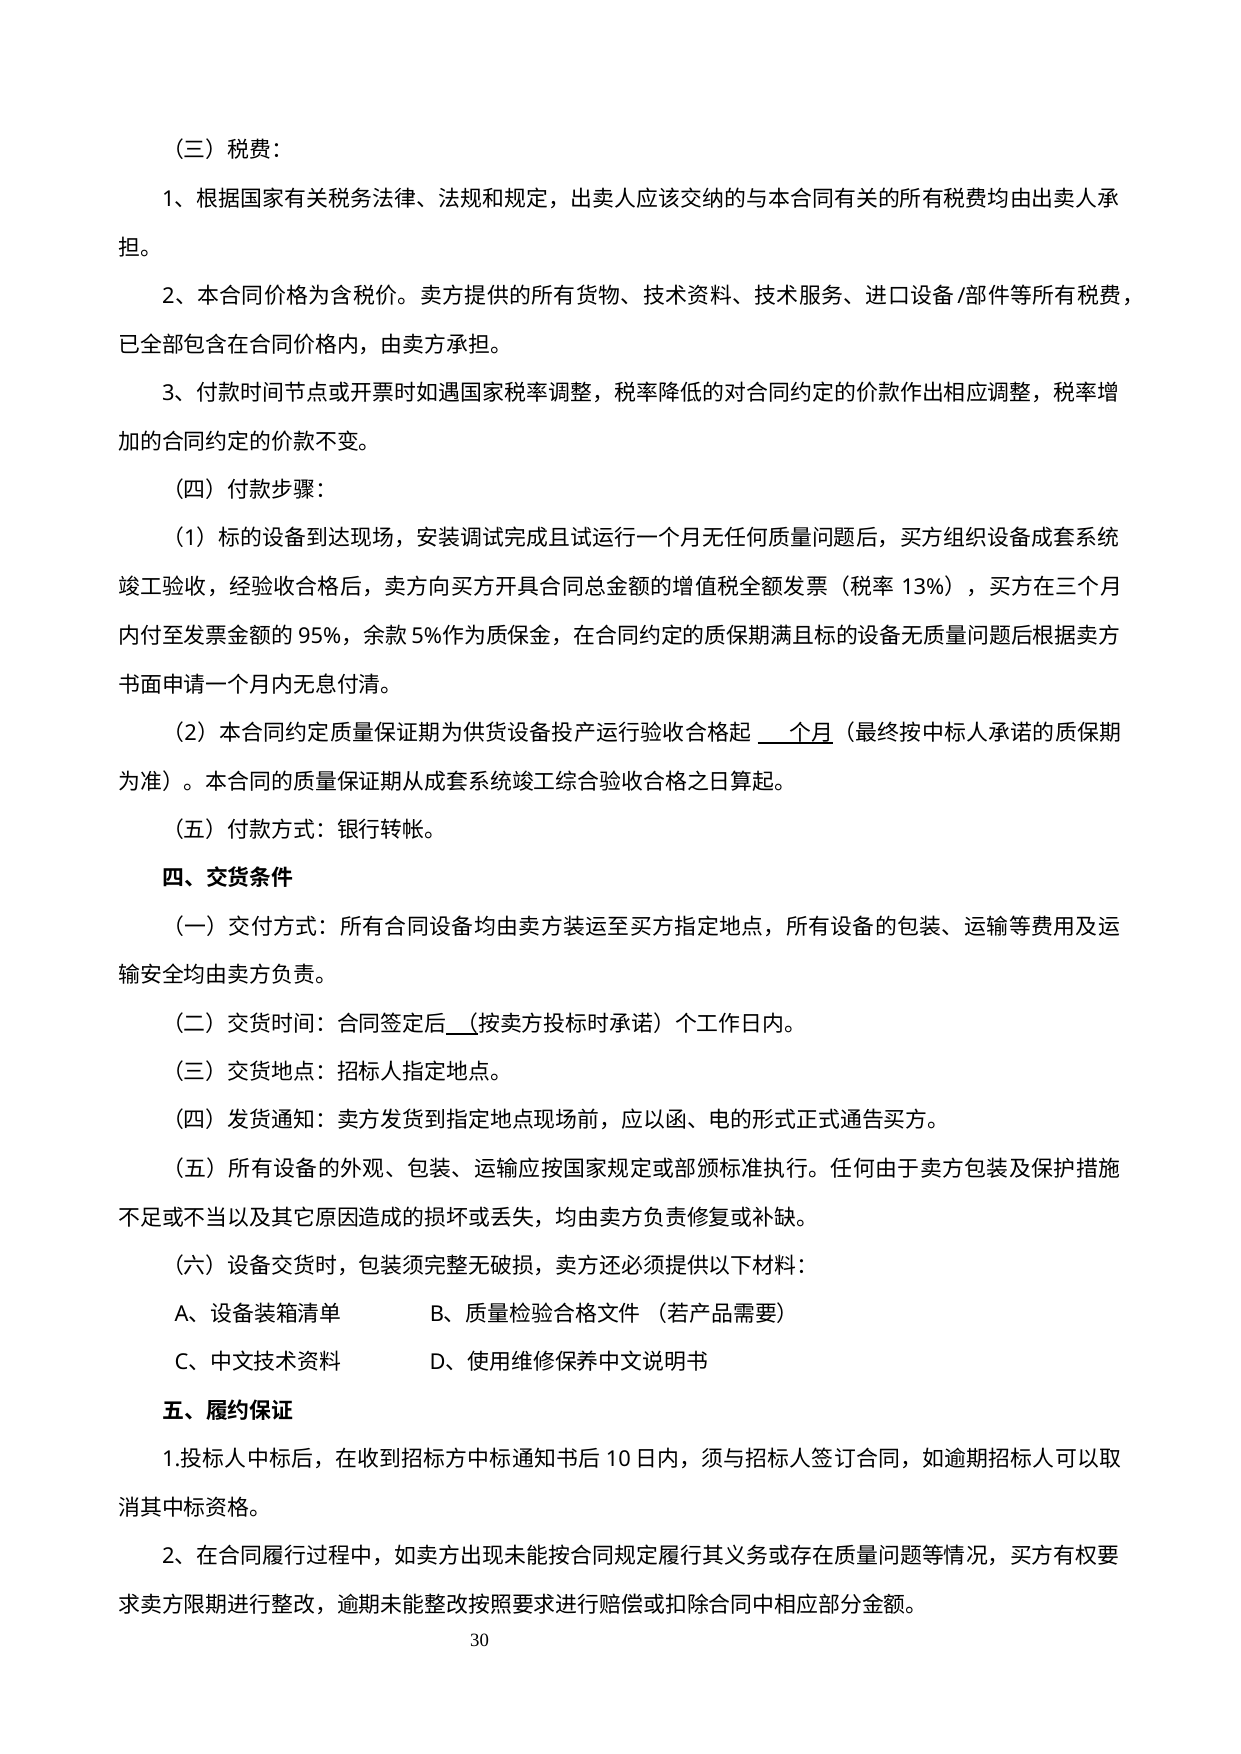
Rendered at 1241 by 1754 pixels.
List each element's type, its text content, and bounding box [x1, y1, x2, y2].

text 3、付款时间节点或开票时如遇国家税率调整，税率降低的对合同约定的价款作出相应调整，税率增加的合同约定的价款不变。 [118, 374, 1122, 456]
text （二）交货时间：合同签定后 （按卖方投标时承诺）个工作日内。 [118, 1005, 1122, 1038]
text （三）税费： [118, 132, 1122, 164]
text A、设备装箱清单 B、质量检验合格文件 （若产品需要） [118, 1296, 1122, 1328]
text 1、根据国家有关税务法律、法规和规定，出卖人应该交纳的与本合同有关的所有税费均由出卖人承担。 [118, 180, 1122, 262]
text （三）交货地点：招标人指定地点。 [118, 1054, 1122, 1086]
text （2）本合同约定质量保证期为供货设备投产运行验收合格起 个月（最终按中标人承诺的质保期为准）。本合同的质量保证期从成套系统竣工综合验收合格之日算起。 [118, 714, 1122, 796]
text 2、在合同履行过程中，如卖方出现未能按合同规定履行其义务或存在质量问题等情况，买方有权要求卖方限期进行整改，逾期未能整改按照要求进行赔偿或扣除合同中相应部分金额。 [118, 1538, 1122, 1619]
text （五）付款方式：银行转帐。 [118, 812, 1122, 844]
text （1）标的设备到达现场，安装调试完成且试运行一个月无任何质量问题后，买方组织设备成套系统竣工验收，经验收合格后，卖方向买方开具合同总金额的增值税全额发票（税率13%），买方在三个月内付至发票金额的95%，余款5%作为质保金，在合同约定的质保期满且标的设备无质量问题后根据卖方书面申请一个月内无息付清。 [118, 520, 1122, 699]
text C、中文技术资料 D、使用维修保养中文说明书 [118, 1344, 1122, 1377]
text 四、交货条件 [118, 860, 1122, 892]
text 1.投标人中标后，在收到招标方中标通知书后10日内，须与招标人签订合同，如逾期招标人可以取消其中标资格。 [118, 1441, 1122, 1522]
text 五、履约保证 [118, 1392, 1122, 1425]
text （四）发货通知：卖方发货到指定地点现场前，应以函、电的形式正式通告买方。 [118, 1102, 1122, 1134]
text （一）交付方式：所有合同设备均由卖方装运至买方指定地点，所有设备的包装、运输等费用及运输安全均由卖方负责。 [118, 908, 1122, 989]
text 2、本合同价格为含税价。卖方提供的所有货物、技术资料、技术服务、进口设备/部件等所有税费，已全部包含在合同价格内，由卖方承担。 [118, 277, 1122, 359]
text （四）付款步骤： [118, 472, 1122, 504]
text （五）所有设备的外观、包装、运输应按国家规定或部颁标准执行。任何由于卖方包装及保护措施不足或不当以及其它原因造成的损坏或丢失，均由卖方负责修复或补缺。 [118, 1150, 1122, 1232]
text （六）设备交货时，包装须完整无破损，卖方还必须提供以下材料： [118, 1247, 1122, 1280]
